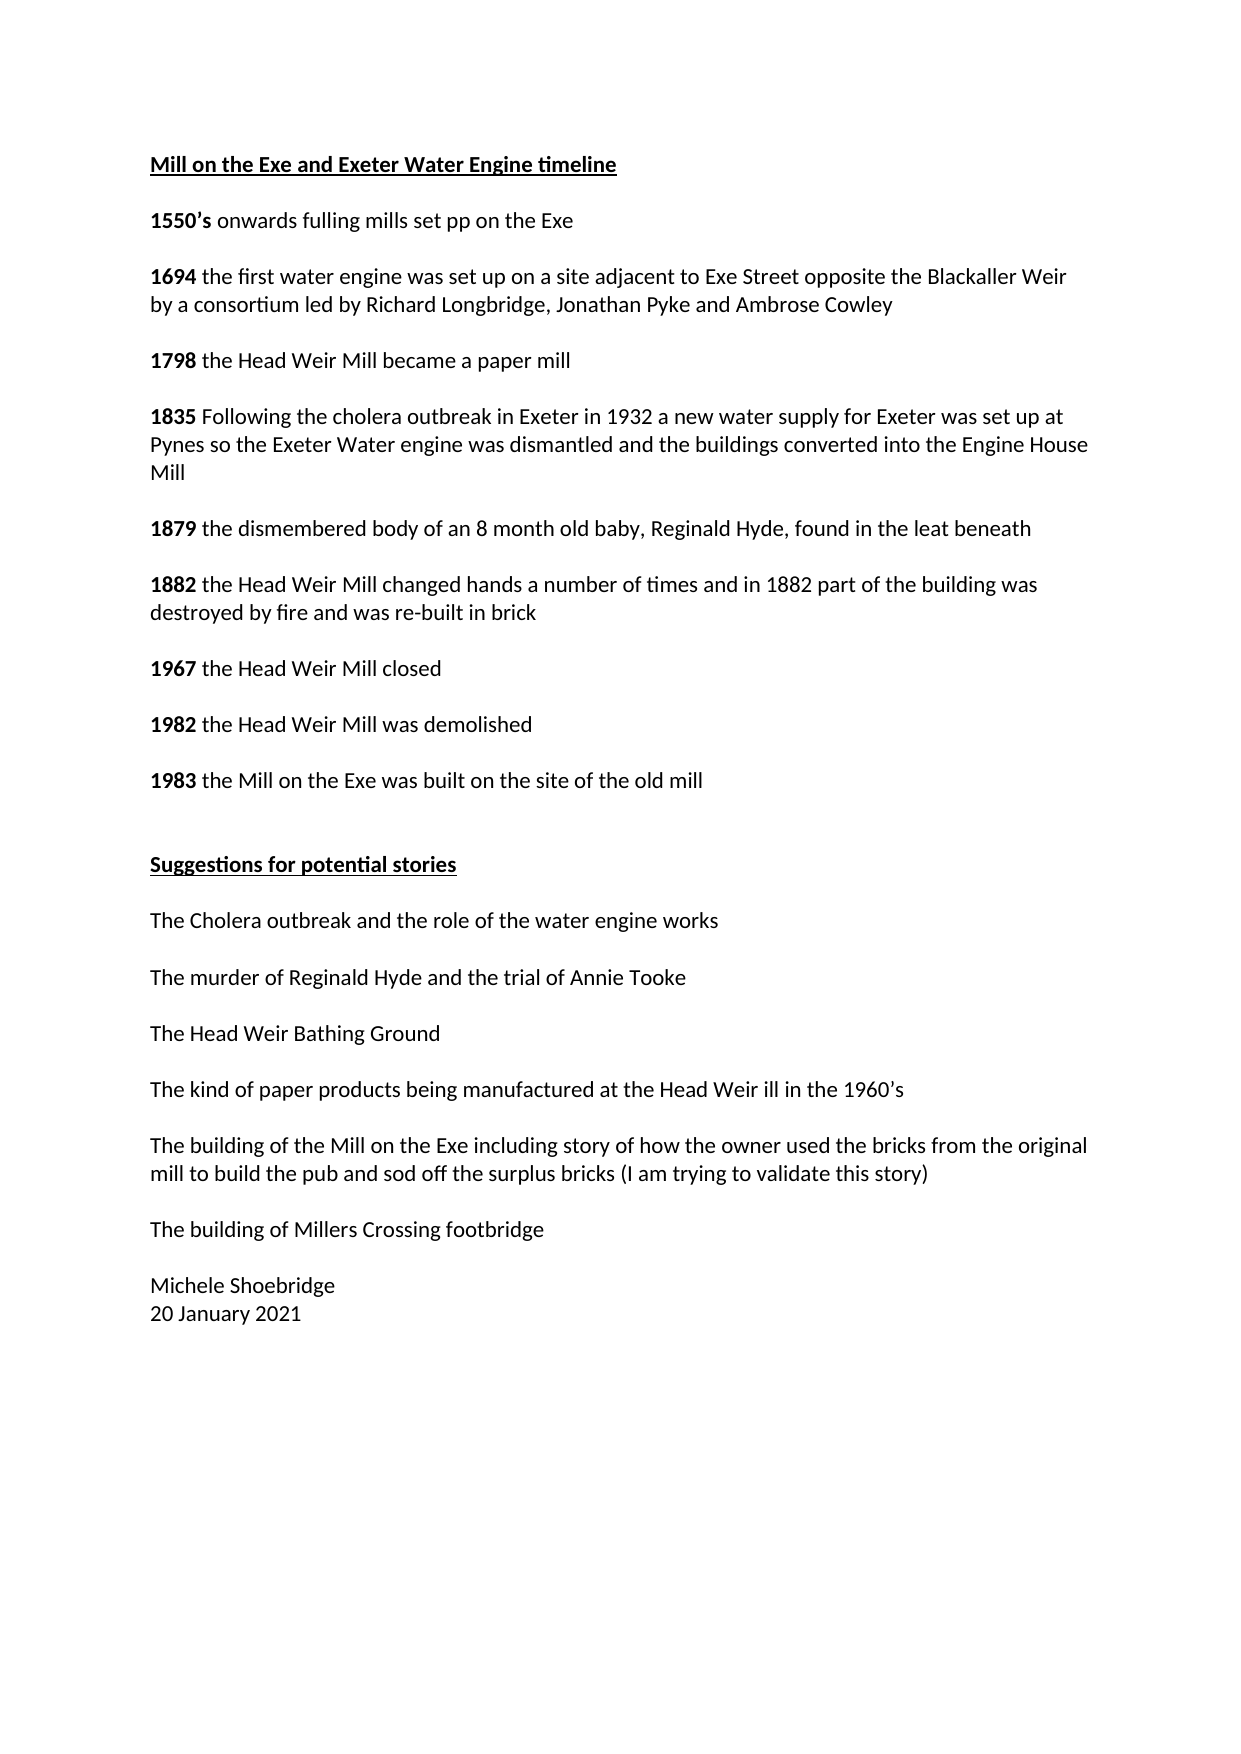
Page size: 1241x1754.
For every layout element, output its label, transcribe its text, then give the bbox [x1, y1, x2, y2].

text 20 January 2021 [150, 1299, 1090, 1327]
text The murder of Reginald Hyde and the trial of Annie Tooke [150, 963, 1090, 991]
text 1798 the Head Weir Mill became a paper mill [150, 346, 1090, 374]
text 1879 the dismembered body of an 8 month old baby, Reginald Hyde, found in the leat beneath [150, 514, 1090, 542]
text 1967 the Head Weir Mill closed [150, 654, 1090, 682]
text 1550’s onwards fulling mills set pp on the Exe [150, 206, 1090, 234]
text The building of the Mill on the Exe including story of how the owner used the bricks from the original mill to build the pub and sod off the surplus bricks (I am trying to validate this story) [150, 1131, 1090, 1187]
text The kind of paper products being manufactured at the Head Weir ill in the 1960’s [150, 1075, 1090, 1103]
text The building of Millers Crossing footbridge [150, 1215, 1090, 1243]
text 1982 the Head Weir Mill was demolished [150, 710, 1090, 738]
text The Cholera outbreak and the role of the water engine works [150, 907, 1090, 934]
text Mill on the Exe and Exeter Water Engine timeline [150, 150, 1090, 178]
text 1694 the first water engine was set up on a site adjacent to Exe Street opposite the Blackaller Weir by a consortium led by Richard Longbridge, Jonathan Pyke and Ambrose Cowley [150, 262, 1090, 318]
text 1882 the Head Weir Mill changed hands a number of times and in 1882 part of the building was destroyed by fire and was re-built in brick [150, 570, 1090, 626]
text Michele Shoebridge [150, 1271, 1090, 1299]
text 1983 the Mill on the Exe was built on the site of the old mill [150, 766, 1090, 794]
text 1835 Following the cholera outbreak in Exeter in 1932 a new water supply for Exeter was set up at Pynes so the Exeter Water engine was dismantled and the buildings converted into the Engine House Mill [150, 402, 1090, 486]
text Suggestions for potential stories [150, 851, 1090, 878]
text The Head Weir Bathing Ground [150, 1019, 1090, 1047]
